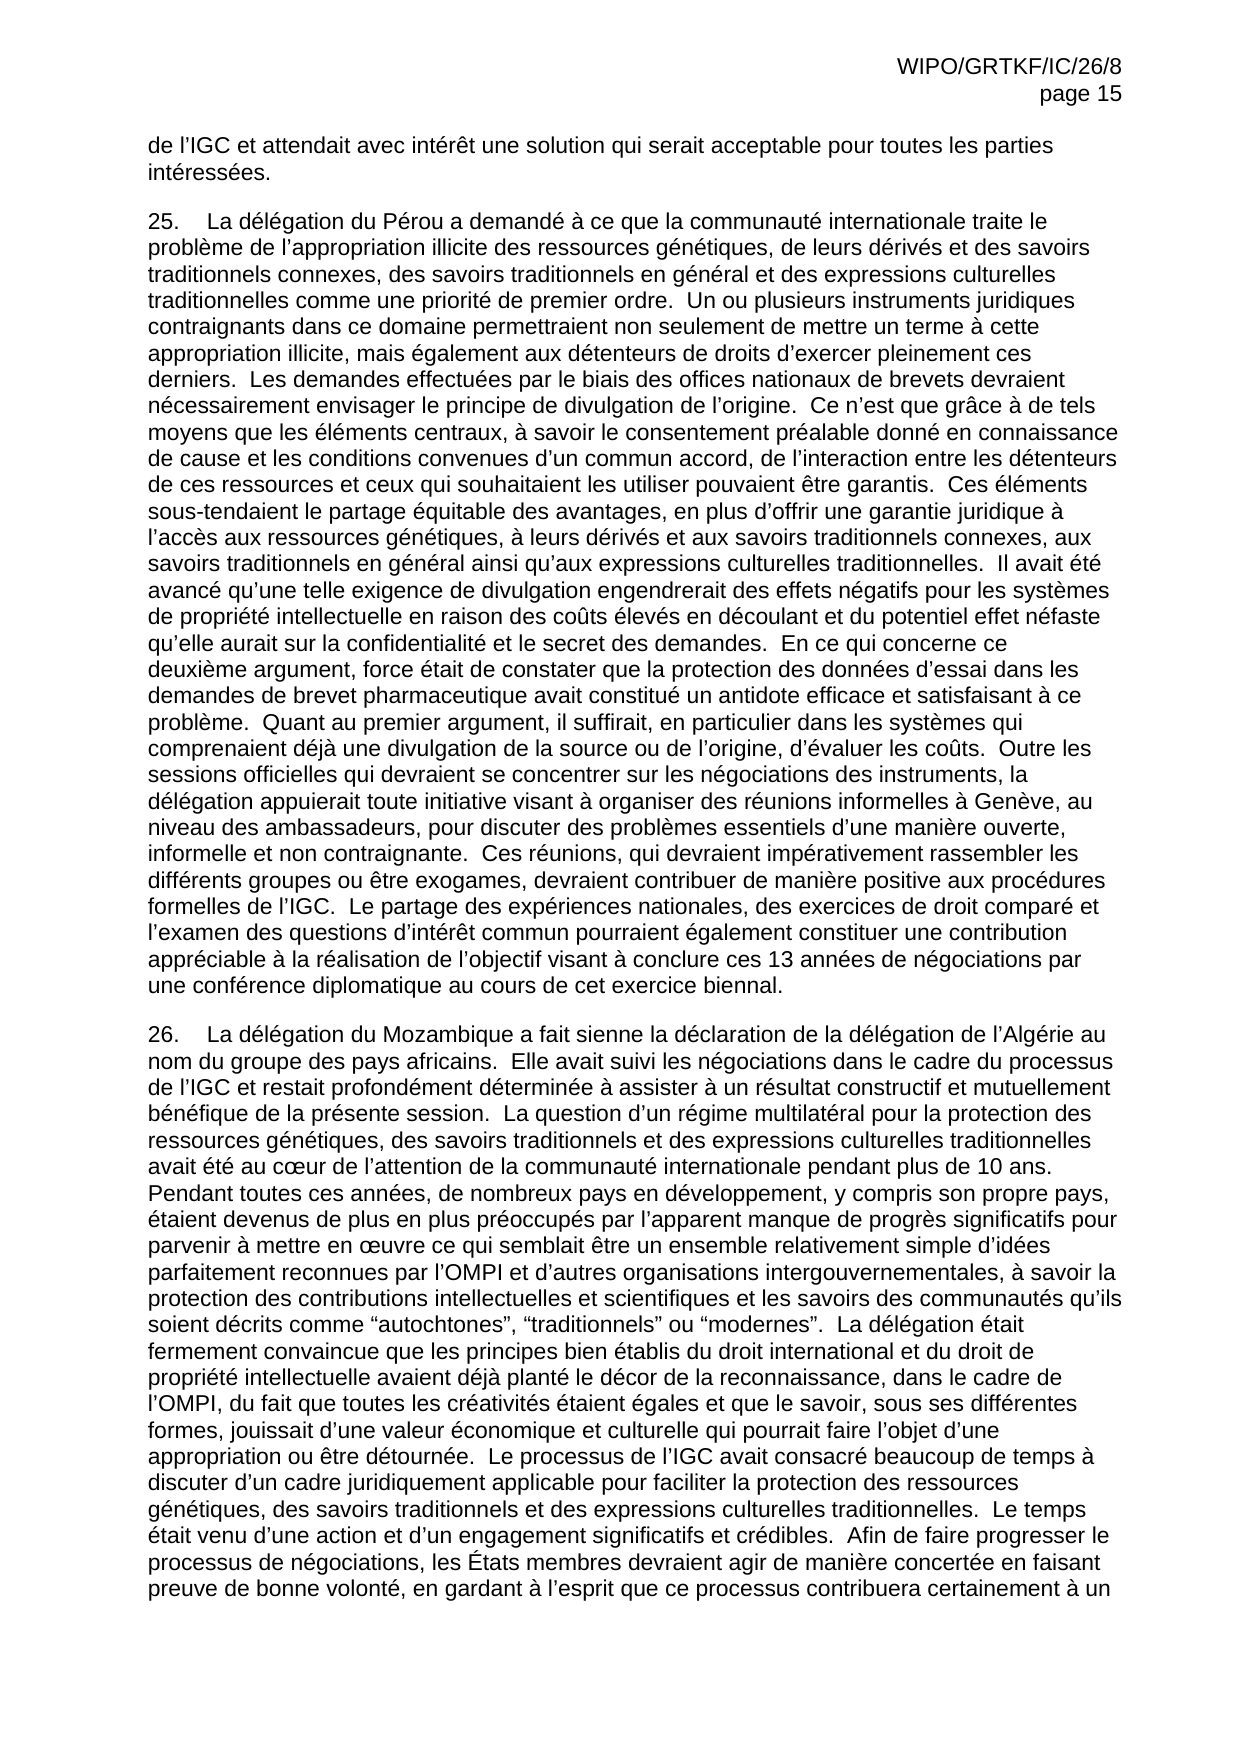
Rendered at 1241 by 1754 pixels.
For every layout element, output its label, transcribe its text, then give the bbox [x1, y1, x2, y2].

list La délégation du Pérou a demandé à ce que la communauté internationale traite le problème de l’appropriation illicite des ressources génétiques, de leurs dérivés et des savoirs traditionnels connexes, des savoirs traditionnels en général et des expressions culturelles traditionnelles comme une priorité de premier ordre. Un ou plusieurs instruments juridiques contraignants dans ce domaine permettraient non seulement de mettre un terme à cette appropriation illicite, mais également aux détenteurs de droits d’exercer pleinement ces derniers. Les demandes effectuées par le biais des offices nationaux de brevets devraient nécessairement envisager le principe de divulgation de l’origine. Ce n’est que grâce à de tels moyens que les éléments centraux, à savoir le consentement préalable donné en connaissance de cause et les conditions convenues d’un commun accord, de l’interaction entre les détenteurs de ces ressources et ceux qui souhaitaient les utiliser pouvaient être garantis. Ces éléments sous-tendaient le partage équitable des avantages, en plus d’offrir une garantie juridique à l’accès aux ressources génétiques, à leurs dérivés et aux savoirs traditionnels connexes, aux savoirs traditionnels en général ainsi qu’aux expressions culturelles traditionnelles. Il avait été avancé qu’une telle exigence de divulgation engendrerait des effets négatifs pour les systèmes de propriété intellectuelle en raison des coûts élevés en découlant et du potentiel effet néfaste qu’elle aurait sur la confidentialité et le secret des demandes. En ce qui concerne ce deuxième argument, force était de constater que la protection des données d’essai dans les demandes de brevet pharmaceutique avait constitué un antidote efficace et satisfaisant à ce problème. Quant au premier argument, il suffirait, en particulier dans les systèmes qui comprenaient déjà une divulgation de la source ou de l’origine, d’évaluer les coûts. Outre les sessions officielles qui devraient se concentrer sur les négociations des instruments, la délégation appuierait toute initiative visant à organiser des réunions informelles à Genève, au niveau des ambassadeurs, pour discuter des problèmes essentiels d’une manière ouverte, informelle et non contraignante. Ces réunions, qui devraient impérativement rassembler les différents groupes ou être exogames, devraient contribuer de manière positive aux procédures formelles de l’IGC. Le partage des expériences nationales, des exercices de droit comparé et l’examen des questions d’intérêt commun pourraient également constituer une contribution appréciable à la réalisation de l’objectif visant à conclure ces 13 années de négociations par une conférence diplomatique au cours de cet exercice biennal. [148, 208, 1122, 998]
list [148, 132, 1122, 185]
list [148, 1021, 1122, 1601]
